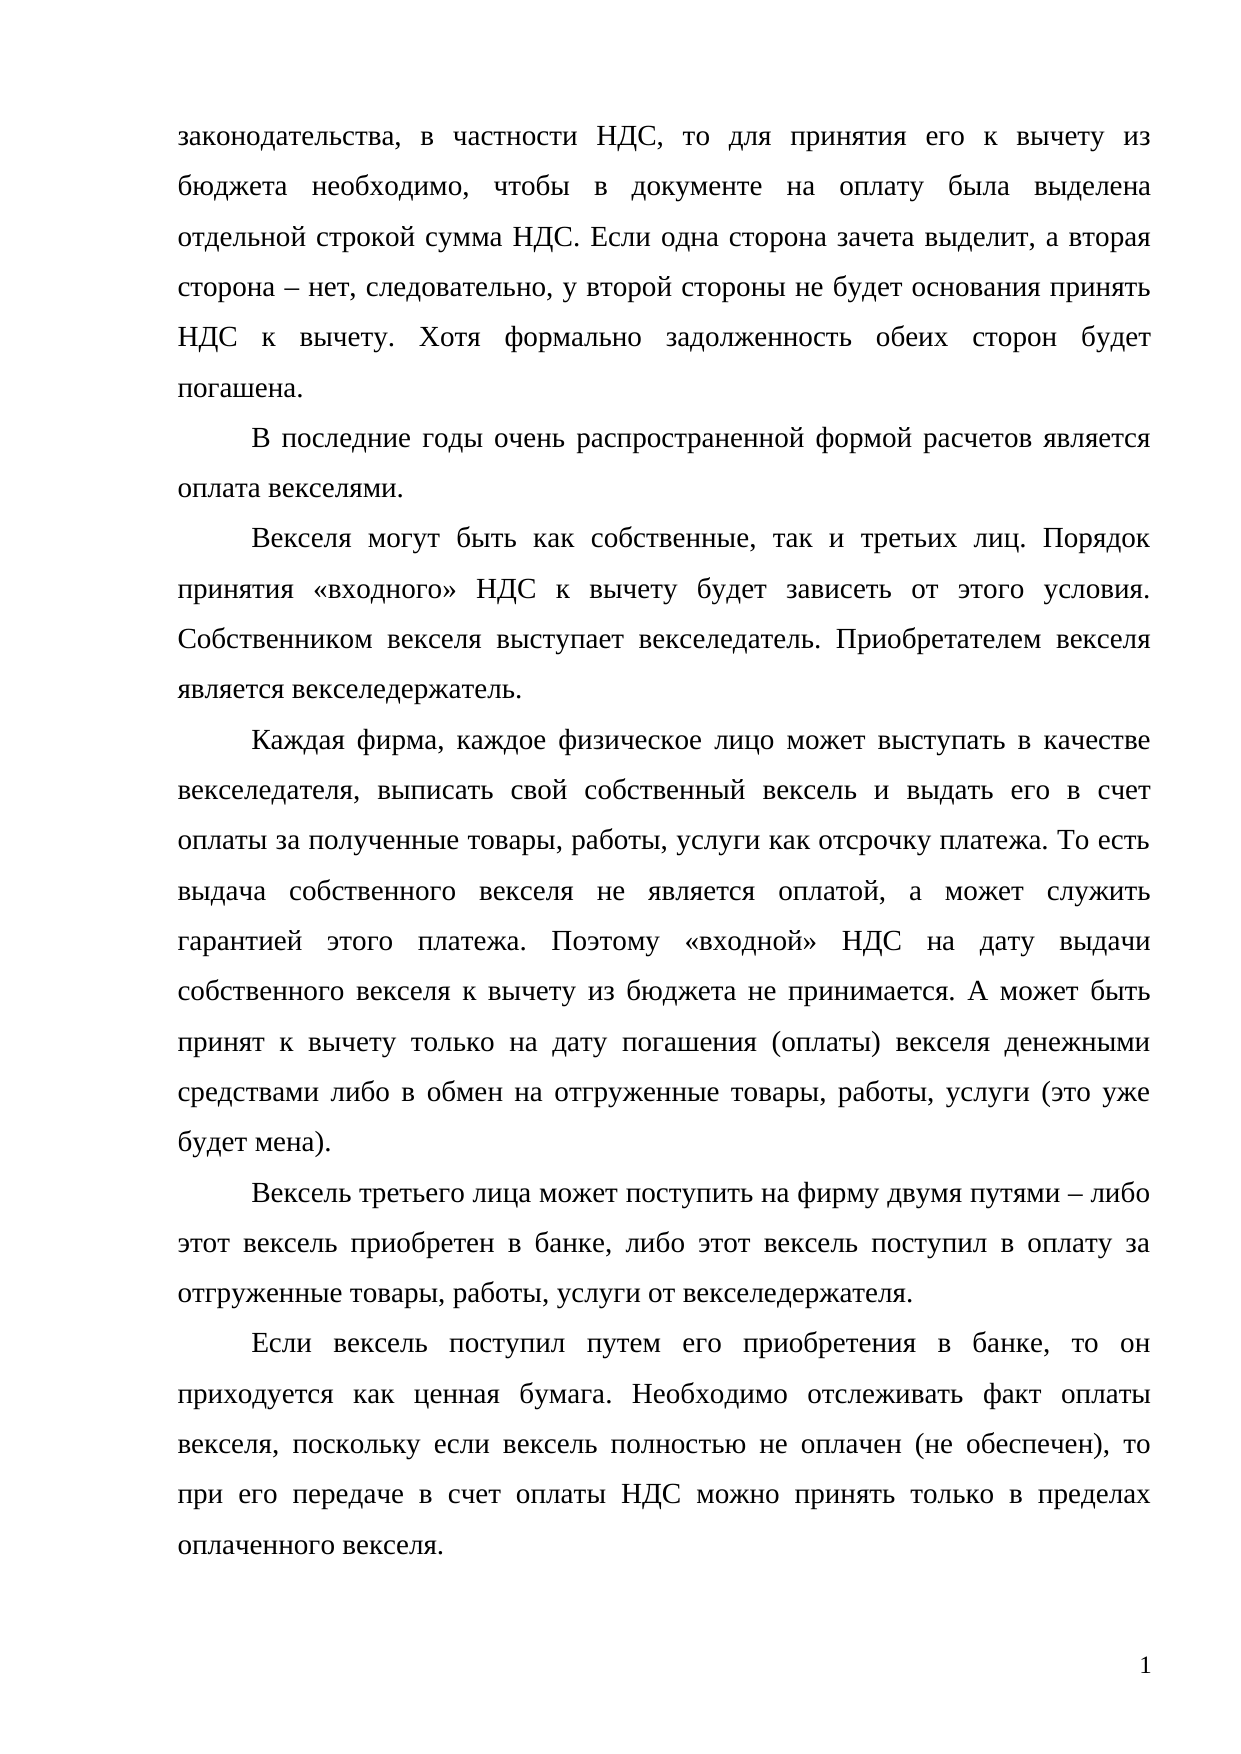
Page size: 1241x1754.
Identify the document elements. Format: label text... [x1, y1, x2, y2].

text Вексель третьего лица может поступить на фирму двумя путями – либо этот вексель приобретен в банке, либо этот вексель поступил в оплату за отгруженные товары, работы, услуги от векселедержателя. [177, 1175, 1152, 1309]
text В последние годы очень распространенной формой расчетов является оплата векселями. [177, 420, 1152, 504]
text Если вексель поступил путем его приобретения в банке, то он приходуется как ценная бумага. Необходимо отслеживать факт оплаты векселя, поскольку если вексель полностью не оплачен (не обеспечен), то при его передаче в счет оплаты НДС можно принять только в пределах оплаченного векселя. [177, 1326, 1152, 1560]
text Векселя могут быть как собственные, так и третьих лиц. Порядок принятия «входного» НДС к вычету будет зависеть от этого условия. Собственником векселя выступает векселедатель. Приобретателем векселя является векселедержатель. [177, 521, 1152, 705]
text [177, 118, 1152, 403]
text Каждая фирма, каждое физическое лицо может выступать в качестве векселедателя, выписать свой собственный вексель и выдать его в счет оплаты за полученные товары, работы, услуги как отсрочку платежа. То есть выдача собственного векселя не является оплатой, а может служить гарантией этого платежа. Поэтому «входной» НДС на дату выдачи собственного векселя к вычету из бюджета не принимается. А может быть принят к вычету только на дату погашения (оплаты) векселя денежными средствами либо в обмен на отгруженные товары, работы, услуги (это уже будет мена). [177, 722, 1152, 1158]
